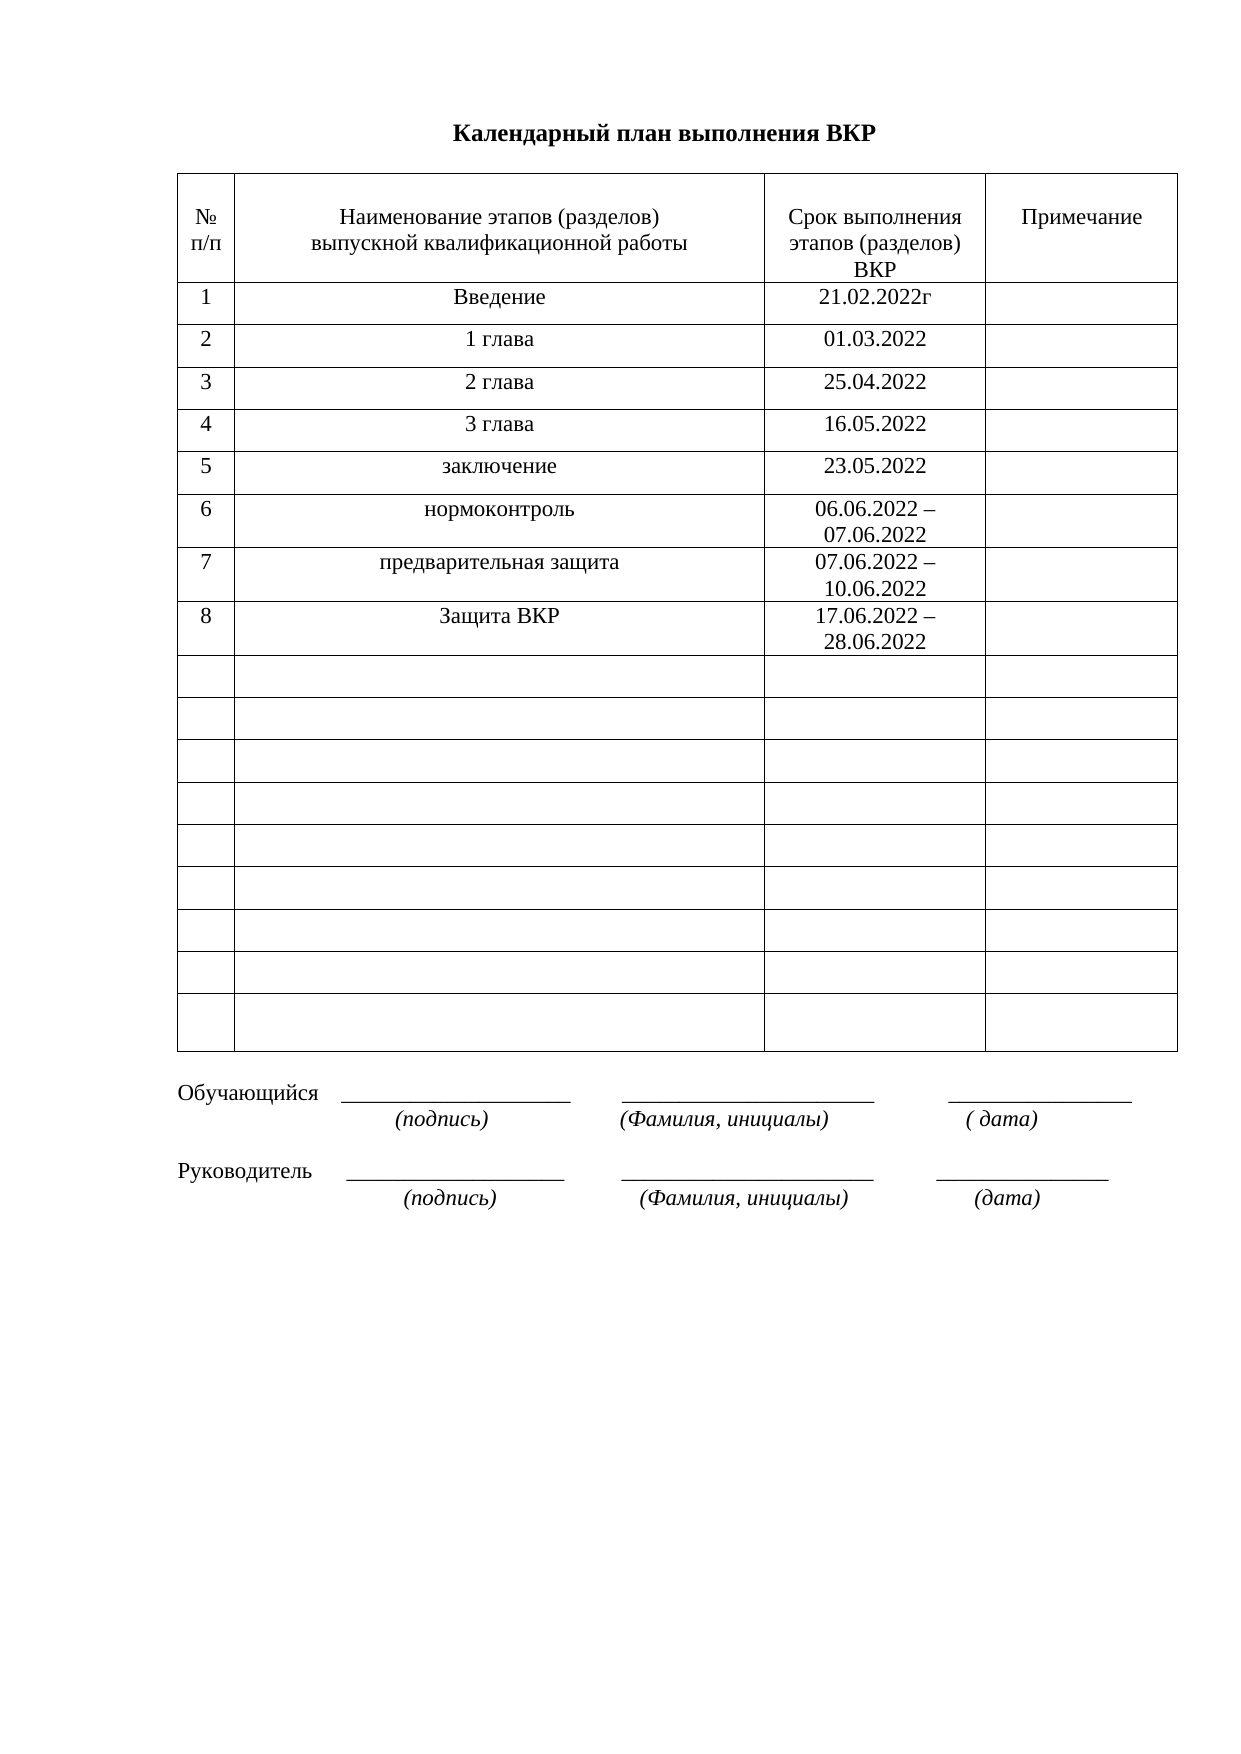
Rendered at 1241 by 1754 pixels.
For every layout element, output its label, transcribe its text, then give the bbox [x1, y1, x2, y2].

table_cell [765, 867, 985, 908]
table_cell [235, 867, 764, 908]
table_cell [986, 548, 1177, 601]
table_cell [765, 994, 985, 1051]
table_header Примечание [986, 174, 1177, 282]
table_cell 2 глава [235, 368, 764, 409]
text Руководитель ___________________ ______________________ _______________ [177, 1158, 1152, 1184]
table_cell [765, 825, 985, 866]
table_cell нормоконтроль [235, 495, 764, 547]
table_cell [178, 994, 234, 1051]
table_cell [765, 952, 985, 993]
table_cell [235, 698, 764, 739]
table_cell [178, 698, 234, 739]
text (подпись) (Фамилия, инициалы) (дата) [177, 1184, 1152, 1210]
table_cell [235, 656, 764, 697]
table_cell 1 [178, 283, 234, 324]
table_cell 21.02.2022г [765, 283, 985, 324]
table_cell [986, 410, 1177, 451]
table_cell [765, 656, 985, 697]
table_cell Введение [235, 283, 764, 324]
table_cell [235, 825, 764, 866]
table_cell [178, 952, 234, 993]
table_cell [235, 952, 764, 993]
table_cell 4 [178, 410, 234, 451]
table_cell 6 [178, 495, 234, 547]
table_cell [235, 740, 764, 782]
table_cell 17.06.2022 – 28.06.2022 [765, 602, 985, 655]
table_header Наименование этапов (разделов) выпускной квалификационной работы [235, 174, 764, 282]
table_cell 1 глава [235, 325, 764, 367]
table_cell предварительная защита [235, 548, 764, 601]
text Обучающийся ____________________ ______________________ ________________ [177, 1078, 1152, 1105]
table_cell [986, 867, 1177, 908]
table_cell 7 [178, 548, 234, 601]
table_header № п/п [178, 174, 234, 282]
table_cell 2 [178, 325, 234, 367]
table_cell заключение [235, 452, 764, 493]
table_cell [765, 740, 985, 782]
table_cell [178, 740, 234, 782]
table_cell 23.05.2022 [765, 452, 985, 493]
table_cell [986, 368, 1177, 409]
table_cell 07.06.2022 – 10.06.2022 [765, 548, 985, 601]
text (подпись) (Фамилия, инициалы) ( дата) [177, 1105, 1152, 1131]
table_cell 8 [178, 602, 234, 655]
table_cell [986, 910, 1177, 951]
table_cell 3 [178, 368, 234, 409]
table_cell [986, 825, 1177, 866]
table_cell [986, 602, 1177, 655]
table_cell [235, 783, 764, 824]
table_cell 5 [178, 452, 234, 493]
table_cell 3 глава [235, 410, 764, 451]
table_cell [178, 910, 234, 951]
table_cell [986, 495, 1177, 547]
table_cell [986, 994, 1177, 1051]
table_cell [178, 656, 234, 697]
table_cell [765, 698, 985, 739]
table_cell [178, 783, 234, 824]
table_cell Защита ВКР [235, 602, 764, 655]
text Календарный план выполнения ВКР [177, 118, 1152, 147]
table_cell 16.05.2022 [765, 410, 985, 451]
table_cell 06.06.2022 – 07.06.2022 [765, 495, 985, 547]
table_cell [235, 910, 764, 951]
table_header Срок выполнения этапов (разделов) ВКР [765, 174, 985, 282]
table_cell 01.03.2022 [765, 325, 985, 367]
table_cell [765, 910, 985, 951]
table_cell [178, 825, 234, 866]
table_cell [178, 867, 234, 908]
table_cell [986, 740, 1177, 782]
table_cell 25.04.2022 [765, 368, 985, 409]
table_cell [235, 994, 764, 1051]
table_cell [986, 452, 1177, 493]
table_cell [986, 325, 1177, 367]
table_cell [986, 698, 1177, 739]
table_cell [986, 283, 1177, 324]
table_cell [765, 783, 985, 824]
table_cell [986, 656, 1177, 697]
table_cell [986, 783, 1177, 824]
table_cell [986, 952, 1177, 993]
